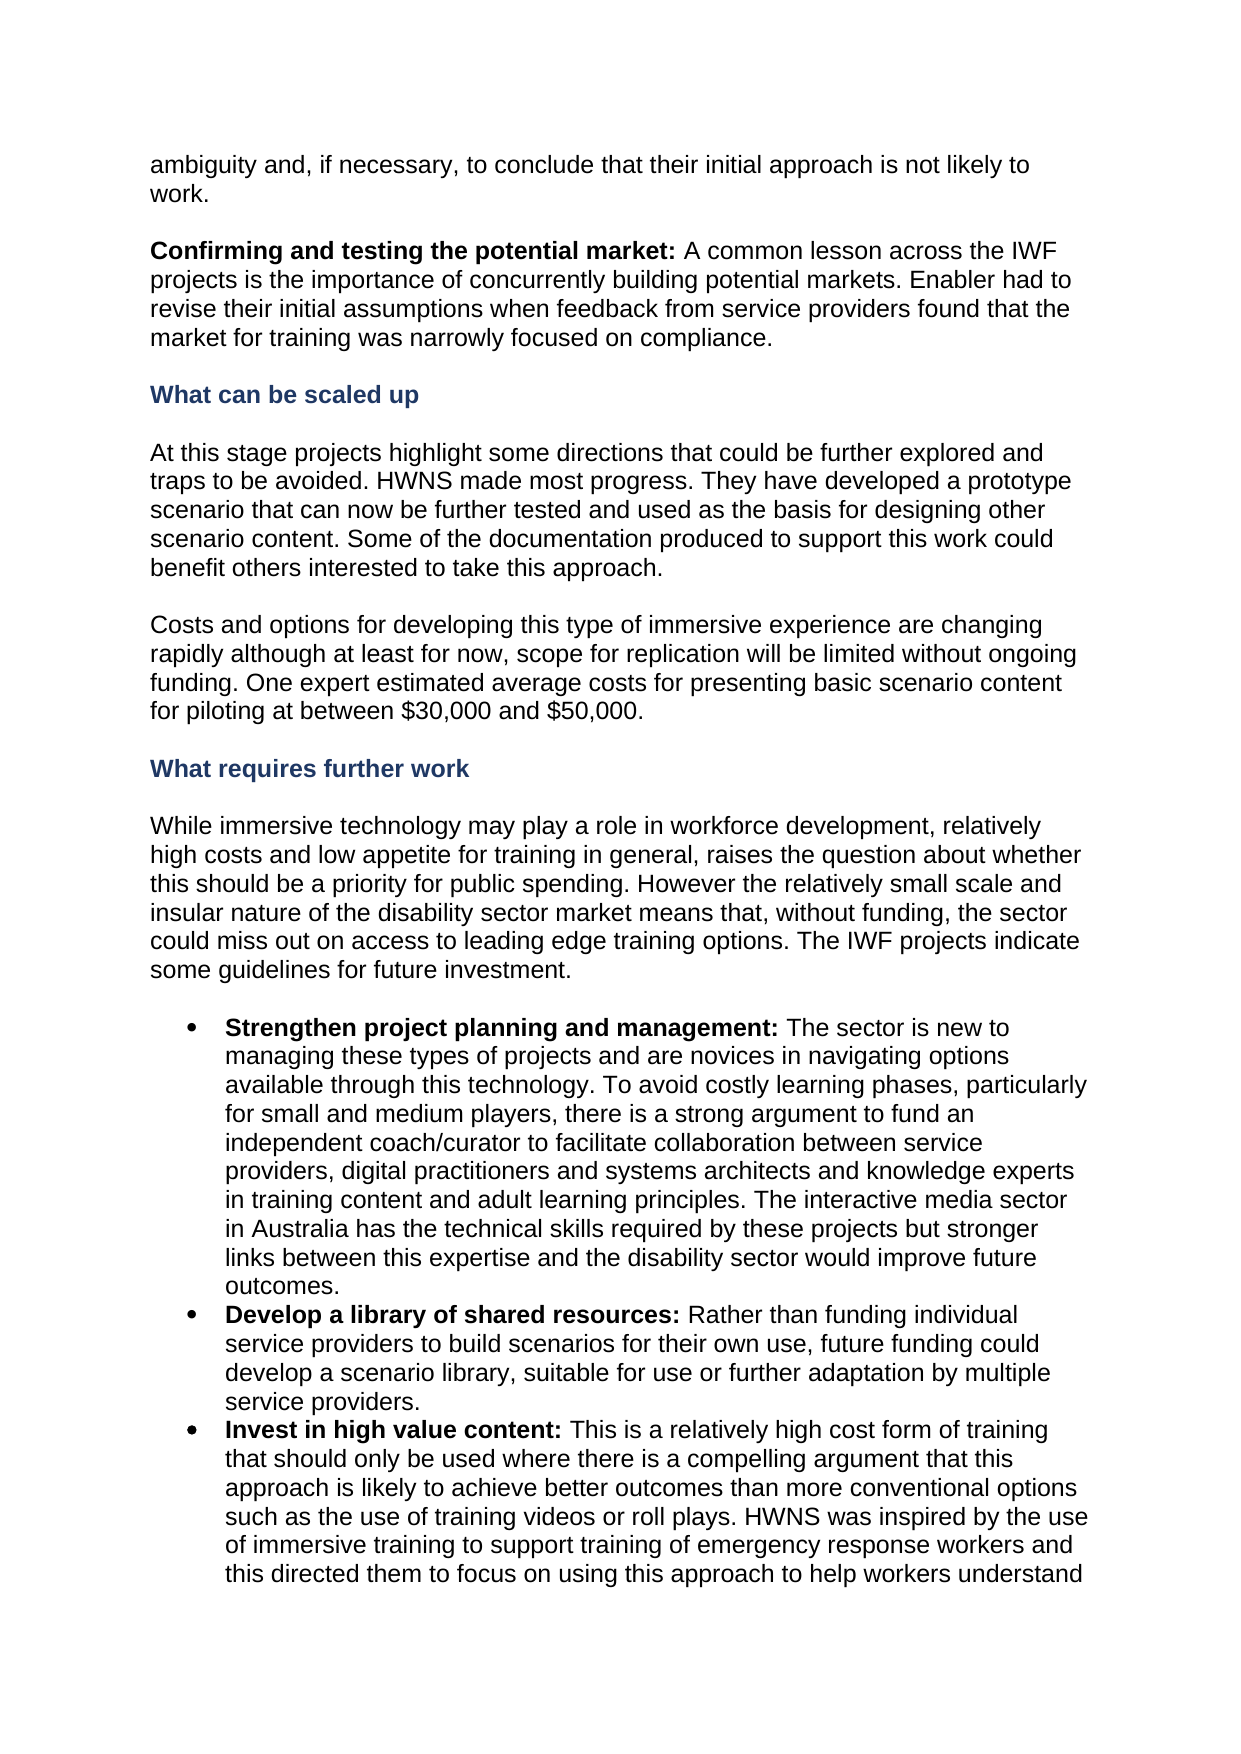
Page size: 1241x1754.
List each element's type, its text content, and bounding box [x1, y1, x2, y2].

text What requires further work [150, 754, 1090, 782]
text At this stage projects highlight some directions that could be further explored and traps to be avoided. HWNS made most progress. They have developed a prototype scenario that can now be further tested and used as the basis for designing other scenario content. Some of the documentation produced to support this work could benefit others interested to take this approach. [150, 437, 1090, 581]
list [187, 1415, 1090, 1588]
text Confirming and testing the potential market: A common lesson across the IWF projects is the importance of concurrently building potential markets. Enabler had to revise their initial assumptions when feedback from service providers found that the market for training was narrowly focused on compliance. [150, 236, 1090, 351]
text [150, 150, 1090, 207]
list Develop a library of shared resources: Rather than funding individual service providers to build scenarios for their own use, future funding could develop a scenario library, suitable for use or further adaptation by multiple service providers. [187, 1300, 1090, 1415]
list Strengthen project planning and management: The sector is new to managing these types of projects and are novices in navigating options available through this technology. To avoid costly learning phases, particularly for small and medium players, there is a strong argument to fund an independent coach/curator to facilitate collaboration between service providers, digital practitioners and systems architects and knowledge experts in training content and adult learning principles. The interactive media sector in Australia has the technical skills required by these projects but stronger links between this expertise and the disability sector would improve future outcomes. [187, 1012, 1090, 1300]
text While immersive technology may play a role in workforce development, relatively high costs and low appetite for training in general, raises the question about whether this should be a priority for public spending. However the relatively small scale and insular nature of the disability sector market means that, without funding, the sector could miss out on access to leading edge training options. The IWF projects indicate some guidelines for future investment. [150, 811, 1090, 984]
text Costs and options for developing this type of immersive experience are changing rapidly although at least for now, scope for replication will be limited without ongoing funding. One expert estimated average costs for presenting basic scenario content for piloting at between $30,000 and $50,000. [150, 610, 1090, 725]
text What can be scaled up [150, 380, 1090, 409]
